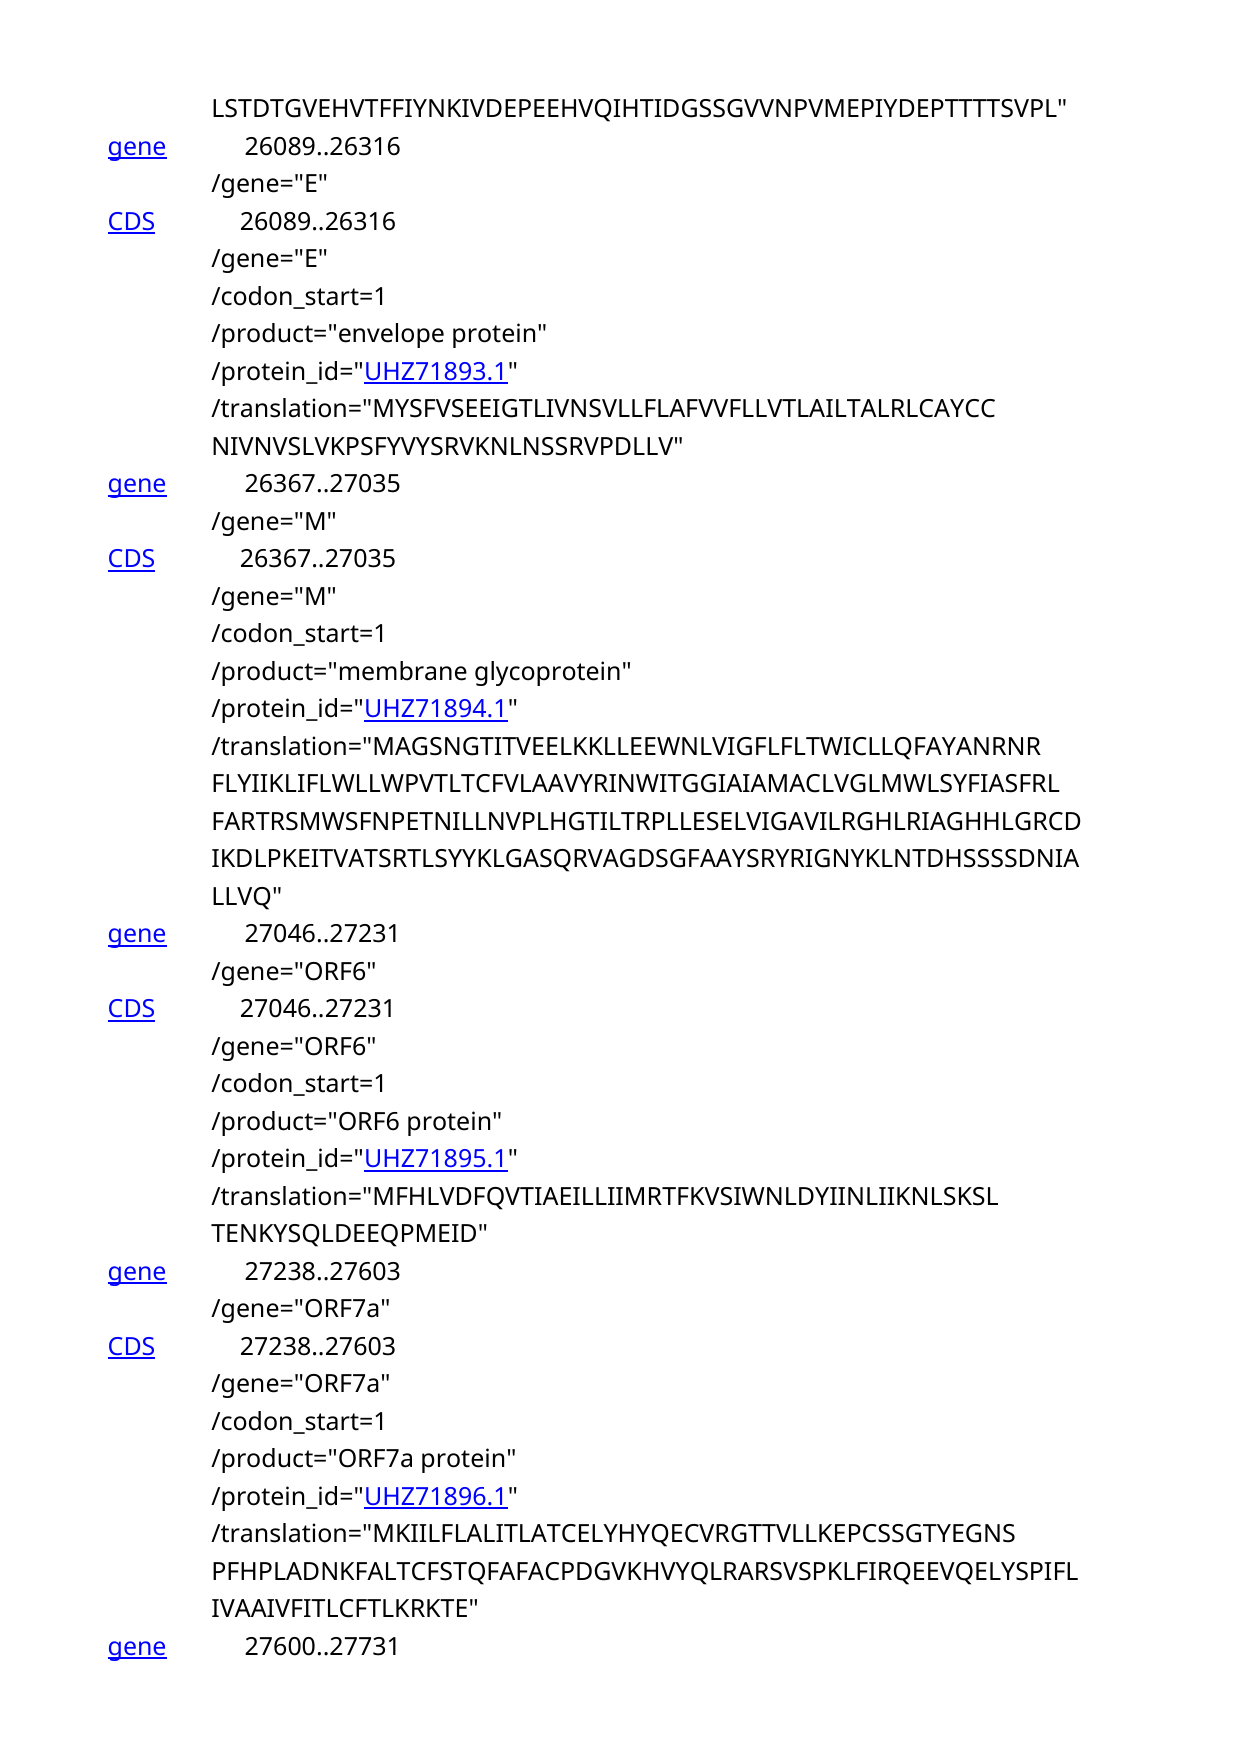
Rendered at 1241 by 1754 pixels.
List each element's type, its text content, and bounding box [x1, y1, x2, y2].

text /protein_id="UHZ71896.1" [75, 1477, 1165, 1514]
text /product="ORF6 protein" [75, 1102, 1165, 1139]
text /protein_id="UHZ71894.1" [75, 689, 1165, 727]
text FARTRSMWSFNPETNILLNVPLHGTILTRPLLESELVIGAVILRGHLRIAGHHLGRCD [75, 802, 1165, 839]
text CDS 26367..27035 [75, 539, 1165, 577]
text /gene="ORF6" [75, 1027, 1165, 1064]
text /gene="ORF7a" [75, 1289, 1165, 1327]
text /translation="MFHLVDFQVTIAEILLIIMRTFKVSIWNLDYIINLIIKNLSKSL [75, 1177, 1165, 1214]
text /gene="ORF6" [75, 952, 1165, 989]
text CDS 27046..27231 [75, 989, 1165, 1027]
text CDS 26089..26316 [75, 202, 1165, 239]
text gene 27600..27731 [75, 1627, 1165, 1664]
text /protein_id="UHZ71895.1" [75, 1139, 1165, 1177]
text gene 26367..27035 [75, 464, 1165, 502]
text gene 26089..26316 [75, 127, 1165, 164]
text IVAAIVFITLCFTLKRKTE" [75, 1589, 1165, 1627]
text /product="envelope protein" [75, 314, 1165, 352]
text /codon_start=1 [75, 1064, 1165, 1102]
text NIVNVSLVKPSFYVYSRVKNLNSSRVPDLLV" [75, 427, 1165, 464]
text /gene="ORF7a" [75, 1364, 1165, 1402]
text CDS 27238..27603 [75, 1327, 1165, 1364]
text LLVQ" [75, 877, 1165, 914]
text TENKYSQLDEEQPMEID" [75, 1214, 1165, 1252]
text IKDLPKEITVATSRTLSYYKLGASQRVAGDSGFAAYSRYRIGNYKLNTDHSSSSDNIA [75, 839, 1165, 877]
text /codon_start=1 [75, 614, 1165, 652]
text /gene="M" [75, 502, 1165, 539]
text /translation="MYSFVSEEIGTLIVNSVLLFLAFVVFLLVTLAILTALRLCAYCC [75, 389, 1165, 427]
text /product="membrane glycoprotein" [75, 652, 1165, 689]
text /translation="MAGSNGTITVEELKKLLEEWNLVIGFLFLTWICLLQFAYANRNR [75, 727, 1165, 764]
text /protein_id="UHZ71893.1" [75, 352, 1165, 389]
text /gene="M" [75, 577, 1165, 614]
text /gene="E" [75, 239, 1165, 277]
text gene 27238..27603 [75, 1252, 1165, 1289]
text /translation="MKIILFLALITLATCELYHYQECVRGTTVLLKEPCSSGTYEGNS [75, 1514, 1165, 1552]
text PFHPLADNKFALTCFSTQFAFACPDGVKHVYQLRARSVSPKLFIRQEEVQELYSPIFL [75, 1552, 1165, 1589]
text /codon_start=1 [75, 277, 1165, 314]
text FLYIIKLIFLWLLWPVTLTCFVLAAVYRINWITGGIAIAMACLVGLMWLSYFIASFRL [75, 764, 1165, 802]
text gene 27046..27231 [75, 914, 1165, 952]
text /codon_start=1 [75, 1402, 1165, 1439]
text LSTDTGVEHVTFFIYNKIVDEPEEHVQIHTIDGSSGVVNPVMEPIYDEPTTTTSVPL" [75, 89, 1165, 127]
text /product="ORF7a protein" [75, 1439, 1165, 1477]
text /gene="E" [75, 164, 1165, 202]
